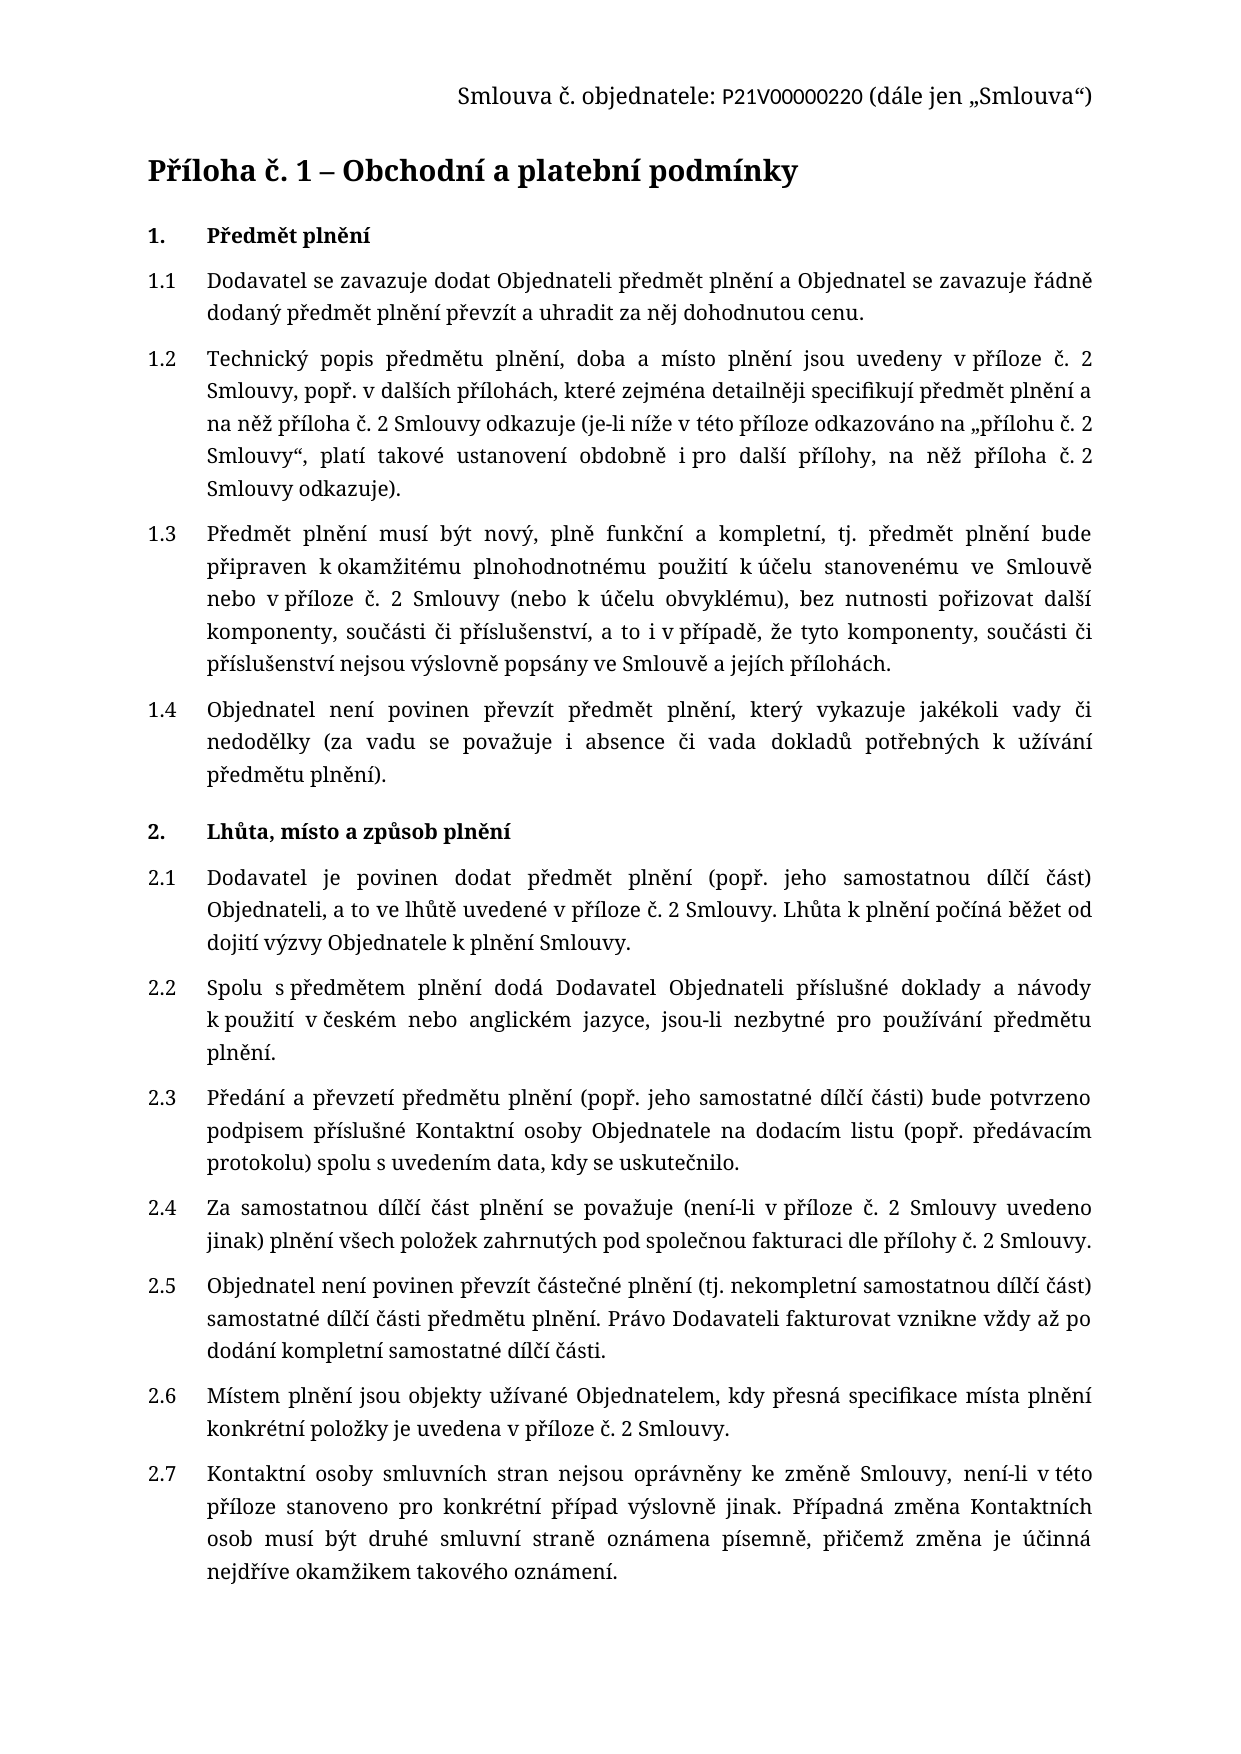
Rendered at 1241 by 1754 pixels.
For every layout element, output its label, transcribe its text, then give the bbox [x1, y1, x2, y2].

list Objednatel není povinen převzít předmět plnění, který vykazuje jakékoli vady či nedodělky (za vadu se považuje i absence či vada dokladů potřebných k užívání předmětu plnění). [148, 695, 1093, 788]
list Místem plnění jsou objekty užívané Objednatelem, kdy přesná specifikace místa plnění konkrétní položky je uvedena v příloze č. 2 Smlouvy. [148, 1382, 1093, 1443]
list Objednatel není povinen převzít částečné plnění (tj. nekompletní samostatnou dílčí část) samostatné dílčí části předmětu plnění. Právo Dodavateli fakturovat vznikne vždy až po dodání kompletní samostatné dílčí části. [148, 1271, 1093, 1365]
list Předmět plnění [148, 221, 1093, 249]
list Předmět plnění musí být nový, plně funkční a kompletní, tj. předmět plnění bude připraven k okamžitému plnohodnotnému použití k účelu stanovenému ve Smlouvě nebo v příloze č. 2 Smlouvy (nebo k účelu obvyklému), bez nutnosti pořizovat další komponenty, součásti či příslušenství, a to i v případě, že tyto komponenty, součásti či příslušenství nejsou výslovně popsány ve Smlouvě a jejích přílohách. [148, 519, 1093, 678]
text Příloha č. 1 – Obchodní a platební podmínky [148, 150, 1093, 190]
list Kontaktní osoby smluvních stran nejsou oprávněny ke změně Smlouvy, není-li v této příloze stanoveno pro konkrétní případ výslovně jinak. Případná změna Kontaktních osob musí být druhé smluvní straně oznámena písemně, přičemž změna je účinná nejdříve okamžikem takového oznámení. [148, 1459, 1093, 1586]
list Za samostatnou dílčí část plnění se považuje (není-li v příloze č. 2 Smlouvy uvedeno jinak) plnění všech položek zahrnutých pod společnou fakturaci dle přílohy č. 2 Smlouvy. [148, 1193, 1093, 1254]
list Spolu s předmětem plnění dodá Dodavatel Objednateli příslušné doklady a návody k použití v českém nebo anglickém jazyce, jsou-li nezbytné pro používání předmětu plnění. [148, 973, 1093, 1067]
list Lhůta, místo a způsob plnění [148, 817, 1093, 846]
list Dodavatel se zavazuje dodat Objednateli předmět plnění a Objednatel se zavazuje řádně dodaný předmět plnění převzít a uhradit za něj dohodnutou cenu. [148, 266, 1093, 327]
list Dodavatel je povinen dodat předmět plnění (popř. jeho samostatnou dílčí část) Objednateli, a to ve lhůtě uvedené v příloze č. 2 Smlouvy. Lhůta k plnění počíná běžet od dojití výzvy Objednatele k plnění Smlouvy. [148, 863, 1093, 956]
list Technický popis předmětu plnění, doba a místo plnění jsou uvedeny v příloze č. 2 Smlouvy, popř. v dalších přílohách, které zejména detailněji specifikují předmět plnění a na něž příloha č. 2 Smlouvy odkazuje (je-li níže v této příloze odkazováno na „přílohu č. 2 Smlouvy“, platí takové ustanovení obdobně i pro další přílohy, na něž příloha č. 2 Smlouvy odkazuje). [148, 344, 1093, 502]
list Předání a převzetí předmětu plnění (popř. jeho samostatné dílčí části) bude potvrzeno podpisem příslušné Kontaktní osoby Objednatele na dodacím listu (popř. předávacím protokolu) spolu s uvedením data, kdy se uskutečnilo. [148, 1083, 1093, 1177]
